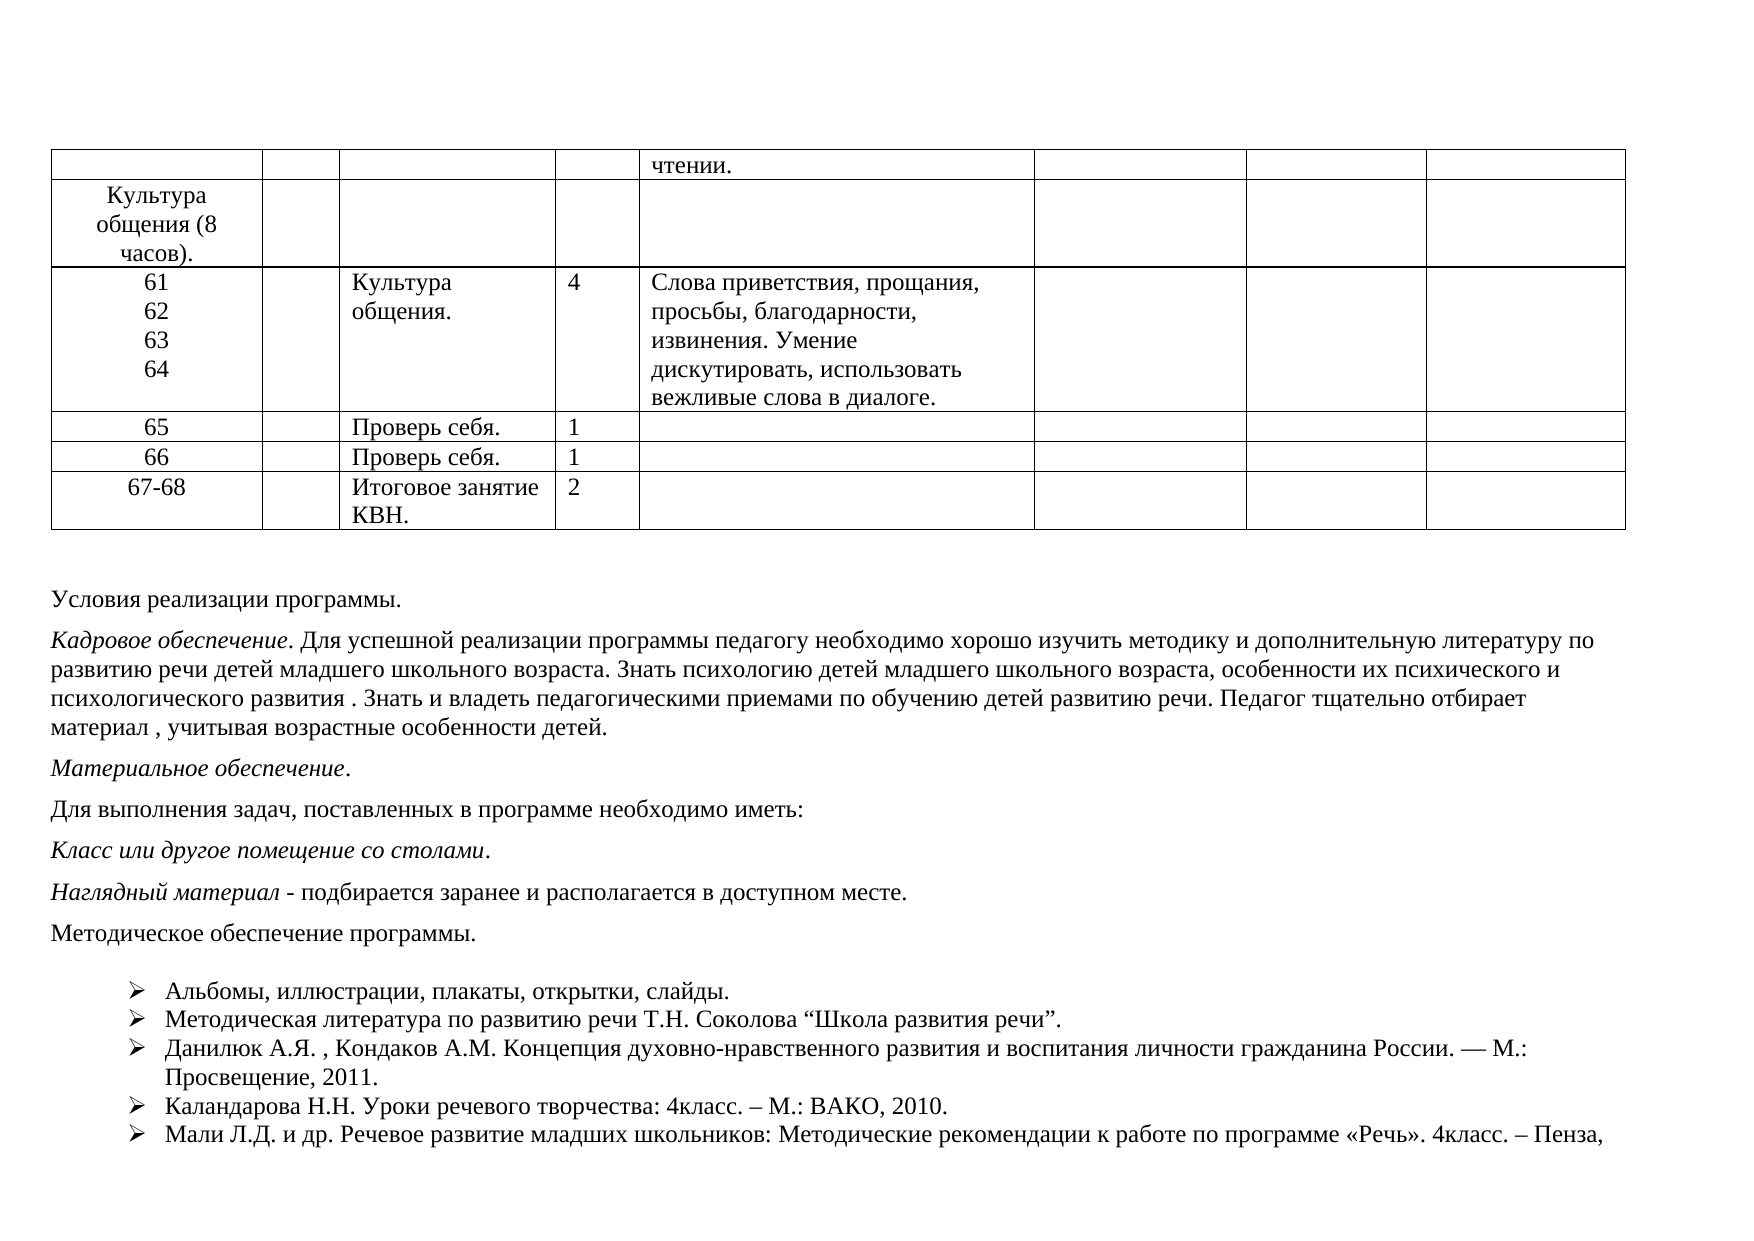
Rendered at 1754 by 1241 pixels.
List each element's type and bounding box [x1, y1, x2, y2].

table_header [49, 148, 1626, 1150]
